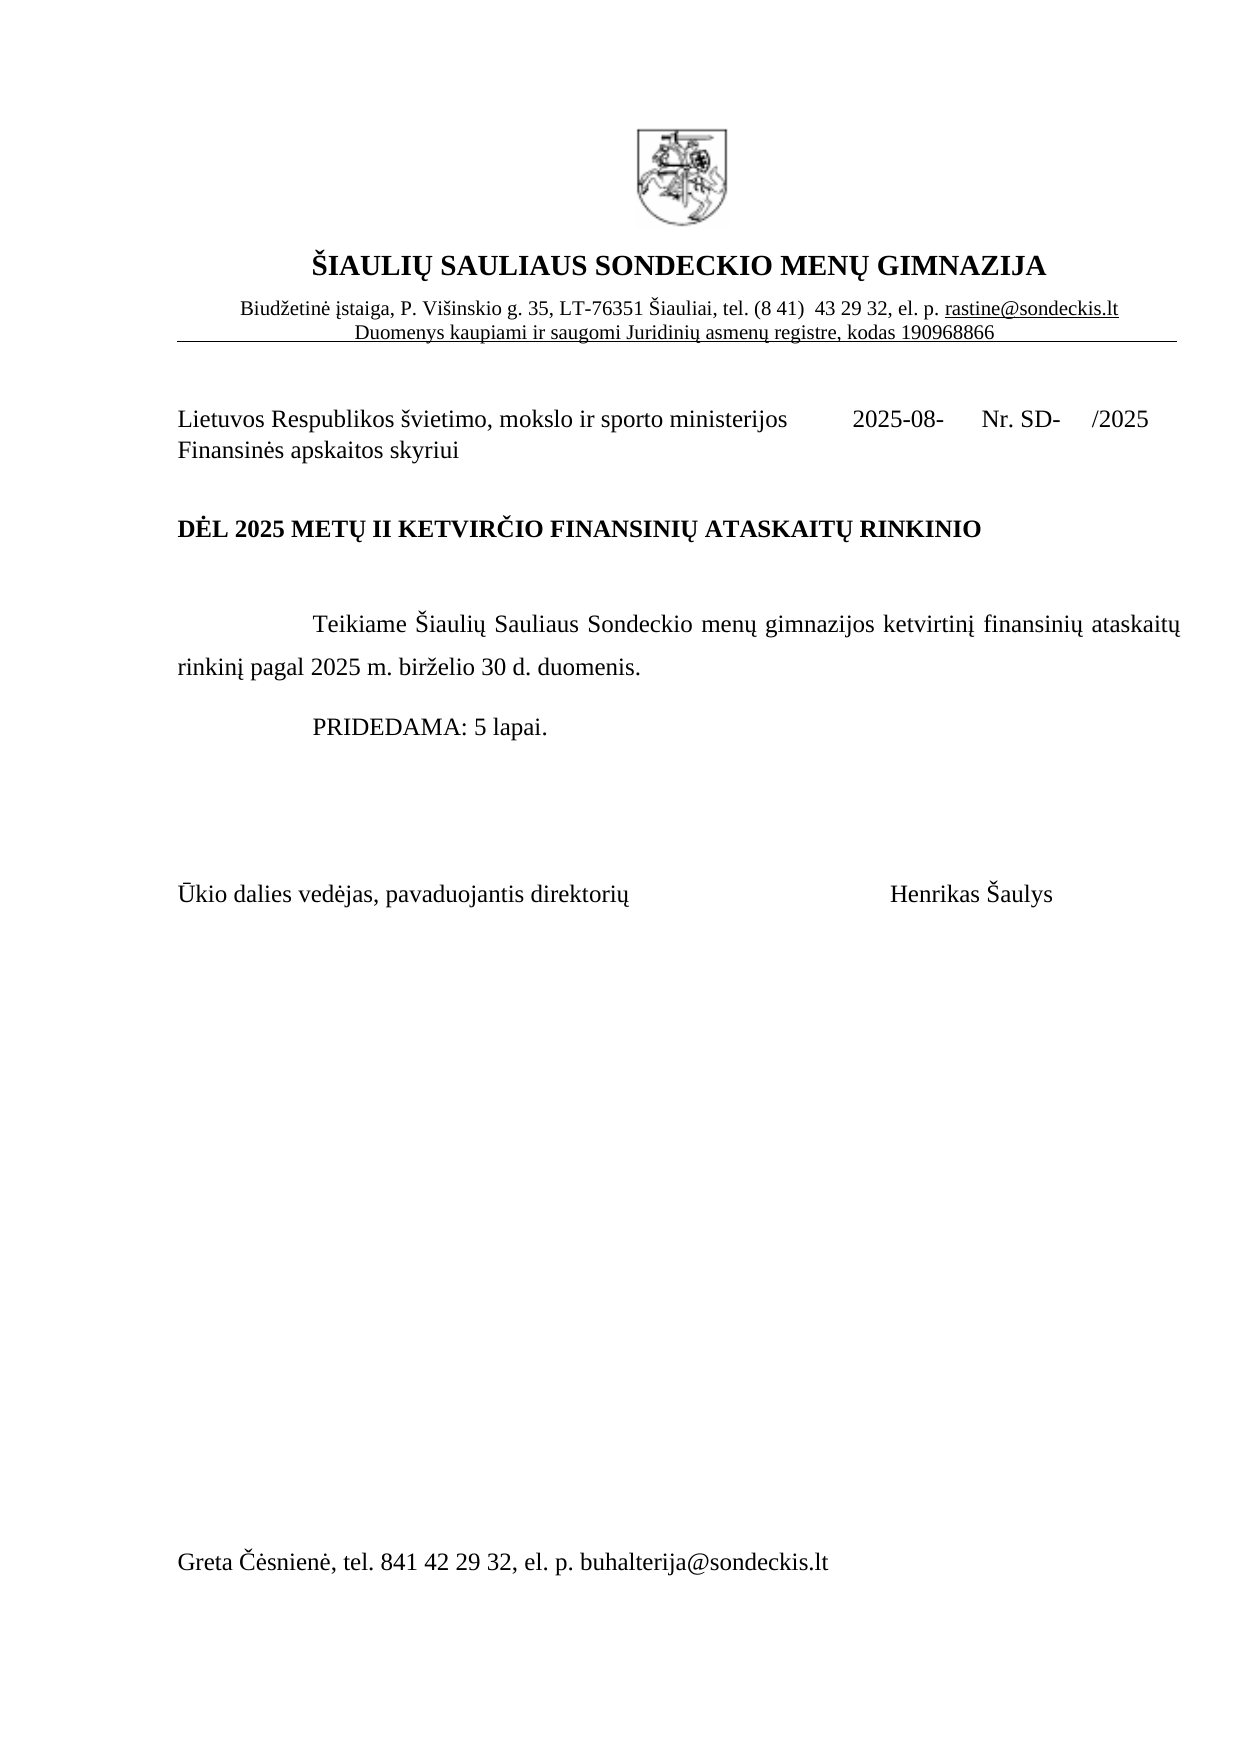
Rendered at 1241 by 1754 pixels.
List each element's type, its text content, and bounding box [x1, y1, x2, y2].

text Biudžetinė įstaiga, P. Višinskio g. 35, LT-76351 Šiauliai, tel. (8 41) 43 29 32, el. p. rastine@sondeckis.lt [177, 296, 1181, 320]
text Lietuvos Respublikos švietimo, mokslo ir sporto ministerijos 2025-08- Nr. SD- /2025 [177, 404, 1181, 433]
text Ūkio dalies vedėjas, pavaduojantis direktorių Henrikas Šaulys [177, 879, 1181, 908]
text PRIDEDAMA: 5 lapai. [177, 712, 1181, 741]
text Greta Čėsnienė, tel. 841 42 29 32, el. p. buhalterija@sondeckis.lt [177, 1547, 1181, 1576]
text DĖL 2025 METŲ II KETVIRČIO FINANSINIŲ ATASKAITŲ RINKINIO [177, 514, 1181, 543]
text ŠIAULIŲ SAULIAUS SONDECKIO MENŲ GIMNAZIJA [177, 248, 1181, 281]
text Finansinės apskaitos skyriui [177, 435, 1181, 464]
text Duomenys kaupiami ir saugomi Juridinių asmenų registre, kodas 190968866 _ [177, 320, 1181, 341]
text Teikiame Šiaulių Sauliaus Sondeckio menų gimnazijos ketvirtinį finansinių ataskaitų rinkinį pagal 2025 m. birželio 30 d. duomenis. [177, 609, 1181, 681]
